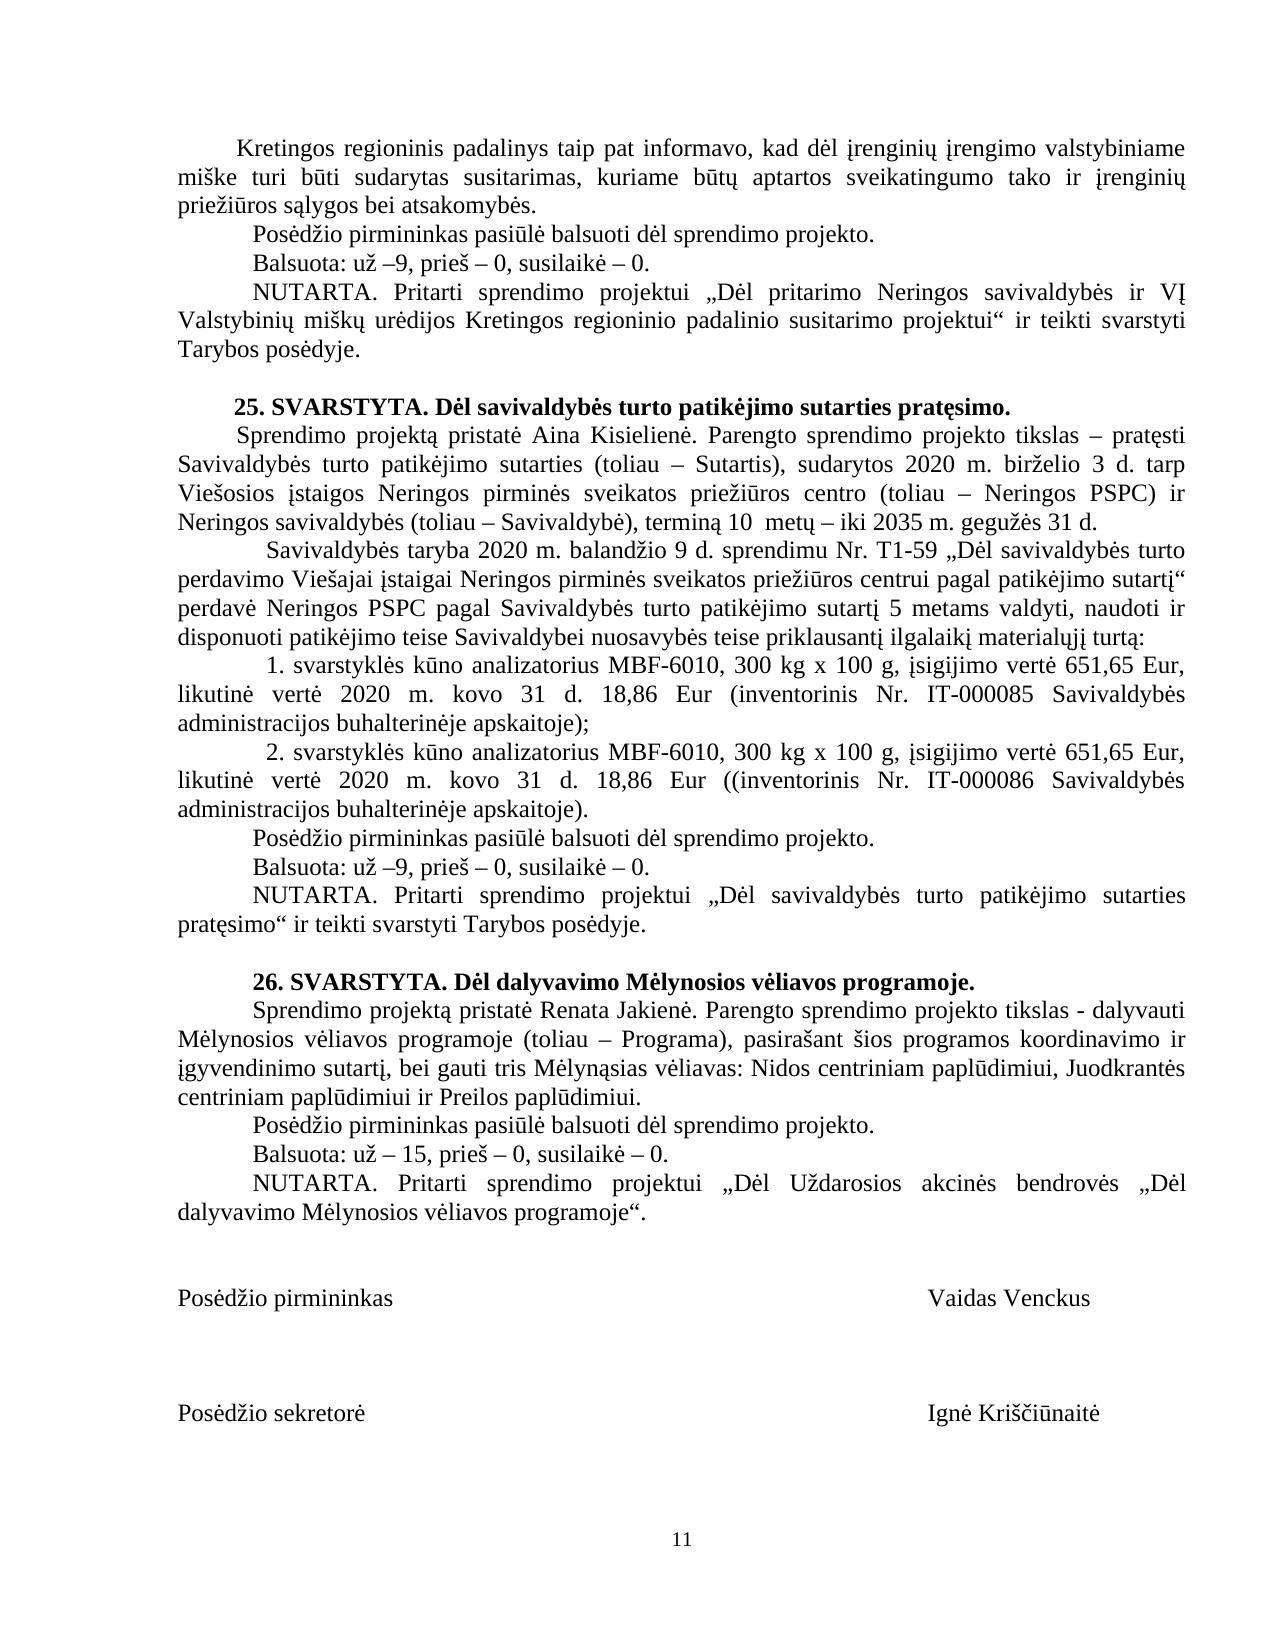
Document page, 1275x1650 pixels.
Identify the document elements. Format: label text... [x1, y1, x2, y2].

text Kretingos regioninis padalinys taip pat informavo, kad dėl įrenginių įrengimo valstybiniame miške turi būti sudarytas susitarimas, kuriame būtų aptartos sveikatingumo tako ir įrenginių priežiūros sąlygos bei atsakomybės. [177, 133, 1186, 219]
text NUTARTA. Pritarti sprendimo projektui „Dėl savivaldybės turto patikėjimo sutarties pratęsimo“ ir teikti svarstyti Tarybos posėdyje. [177, 880, 1186, 938]
text Balsuota: už –9, prieš – 0, susilaikė – 0. [177, 852, 1186, 880]
text Posėdžio sekretorė Ignė Kriščiūnaitė [177, 1398, 1186, 1427]
text 26. SVARSTYTA. Dėl dalyvavimo Mėlynosios vėliavos programoje. [177, 967, 1186, 995]
text Savivaldybės taryba 2020 m. balandžio 9 d. sprendimu Nr. T1-59 „Dėl savivaldybės turto perdavimo Viešajai įstaigai Neringos pirminės sveikatos priežiūros centrui pagal patikėjimo sutartį“ perdavė Neringos PSPC pagal Savivaldybės turto patikėjimo sutartį 5 metams valdyti, naudoti ir disponuoti patikėjimo teise Savivaldybei nuosavybės teise priklausantį ilgalaikį materialųjį turtą: [177, 535, 1186, 650]
text Sprendimo projektą pristatė Aina Kisielienė. Parengto sprendimo projekto tikslas – pratęsti Savivaldybės turto patikėjimo sutarties (toliau – Sutartis), sudarytos 2020 m. birželio 3 d. tarp Viešosios įstaigos Neringos pirminės sveikatos priežiūros centro (toliau – Neringos PSPC) ir Neringos savivaldybės (toliau – Savivaldybė), terminą 10 metų – iki 2035 m. gegužės 31 d. [177, 420, 1186, 535]
text 25. SVARSTYTA. Dėl savivaldybės turto patikėjimo sutarties pratęsimo. [177, 392, 1186, 420]
text Balsuota: už –9, prieš – 0, susilaikė – 0. [177, 248, 1186, 277]
text Posėdžio pirmininkas pasiūlė balsuoti dėl sprendimo projekto. [177, 823, 1186, 852]
text Sprendimo projektą pristatė Renata Jakienė. Parengto sprendimo projekto tikslas - dalyvauti Mėlynosios vėliavos programoje (toliau – Programa), pasirašant šios programos koordinavimo ir įgyvendinimo sutartį, bei gauti tris Mėlynąsias vėliavas: Nidos centriniam paplūdimiui, Juodkrantės centriniam paplūdimiui ir Preilos paplūdimiui. [177, 995, 1186, 1110]
text Balsuota: už – 15, prieš – 0, susilaikė – 0. [177, 1139, 1186, 1168]
text NUTARTA. Pritarti sprendimo projektui „Dėl pritarimo Neringos savivaldybės ir VĮ Valstybinių miškų urėdijos Kretingos regioninio padalinio susitarimo projektui“ ir teikti svarstyti Tarybos posėdyje. [177, 277, 1186, 363]
text Posėdžio pirmininkas pasiūlė balsuoti dėl sprendimo projekto. [177, 1110, 1186, 1139]
text Posėdžio pirmininkas Vaidas Venckus [177, 1283, 1186, 1312]
text 1. svarstyklės kūno analizatorius MBF-6010, 300 kg x 100 g, įsigijimo vertė 651,65 Eur, likutinė vertė 2020 m. kovo 31 d. 18,86 Eur (inventorinis Nr. IT-000085 Savivaldybės administracijos buhalterinėje apskaitoje); [177, 650, 1186, 737]
text 2. svarstyklės kūno analizatorius MBF-6010, 300 kg x 100 g, įsigijimo vertė 651,65 Eur, likutinė vertė 2020 m. kovo 31 d. 18,86 Eur ((inventorinis Nr. IT-000086 Savivaldybės administracijos buhalterinėje apskaitoje). [177, 737, 1186, 823]
text NUTARTA. Pritarti sprendimo projektui „Dėl Uždarosios akcinės bendrovės „Dėl dalyvavimo Mėlynosios vėliavos programoje“. [177, 1168, 1186, 1225]
text Posėdžio pirmininkas pasiūlė balsuoti dėl sprendimo projekto. [177, 219, 1186, 248]
